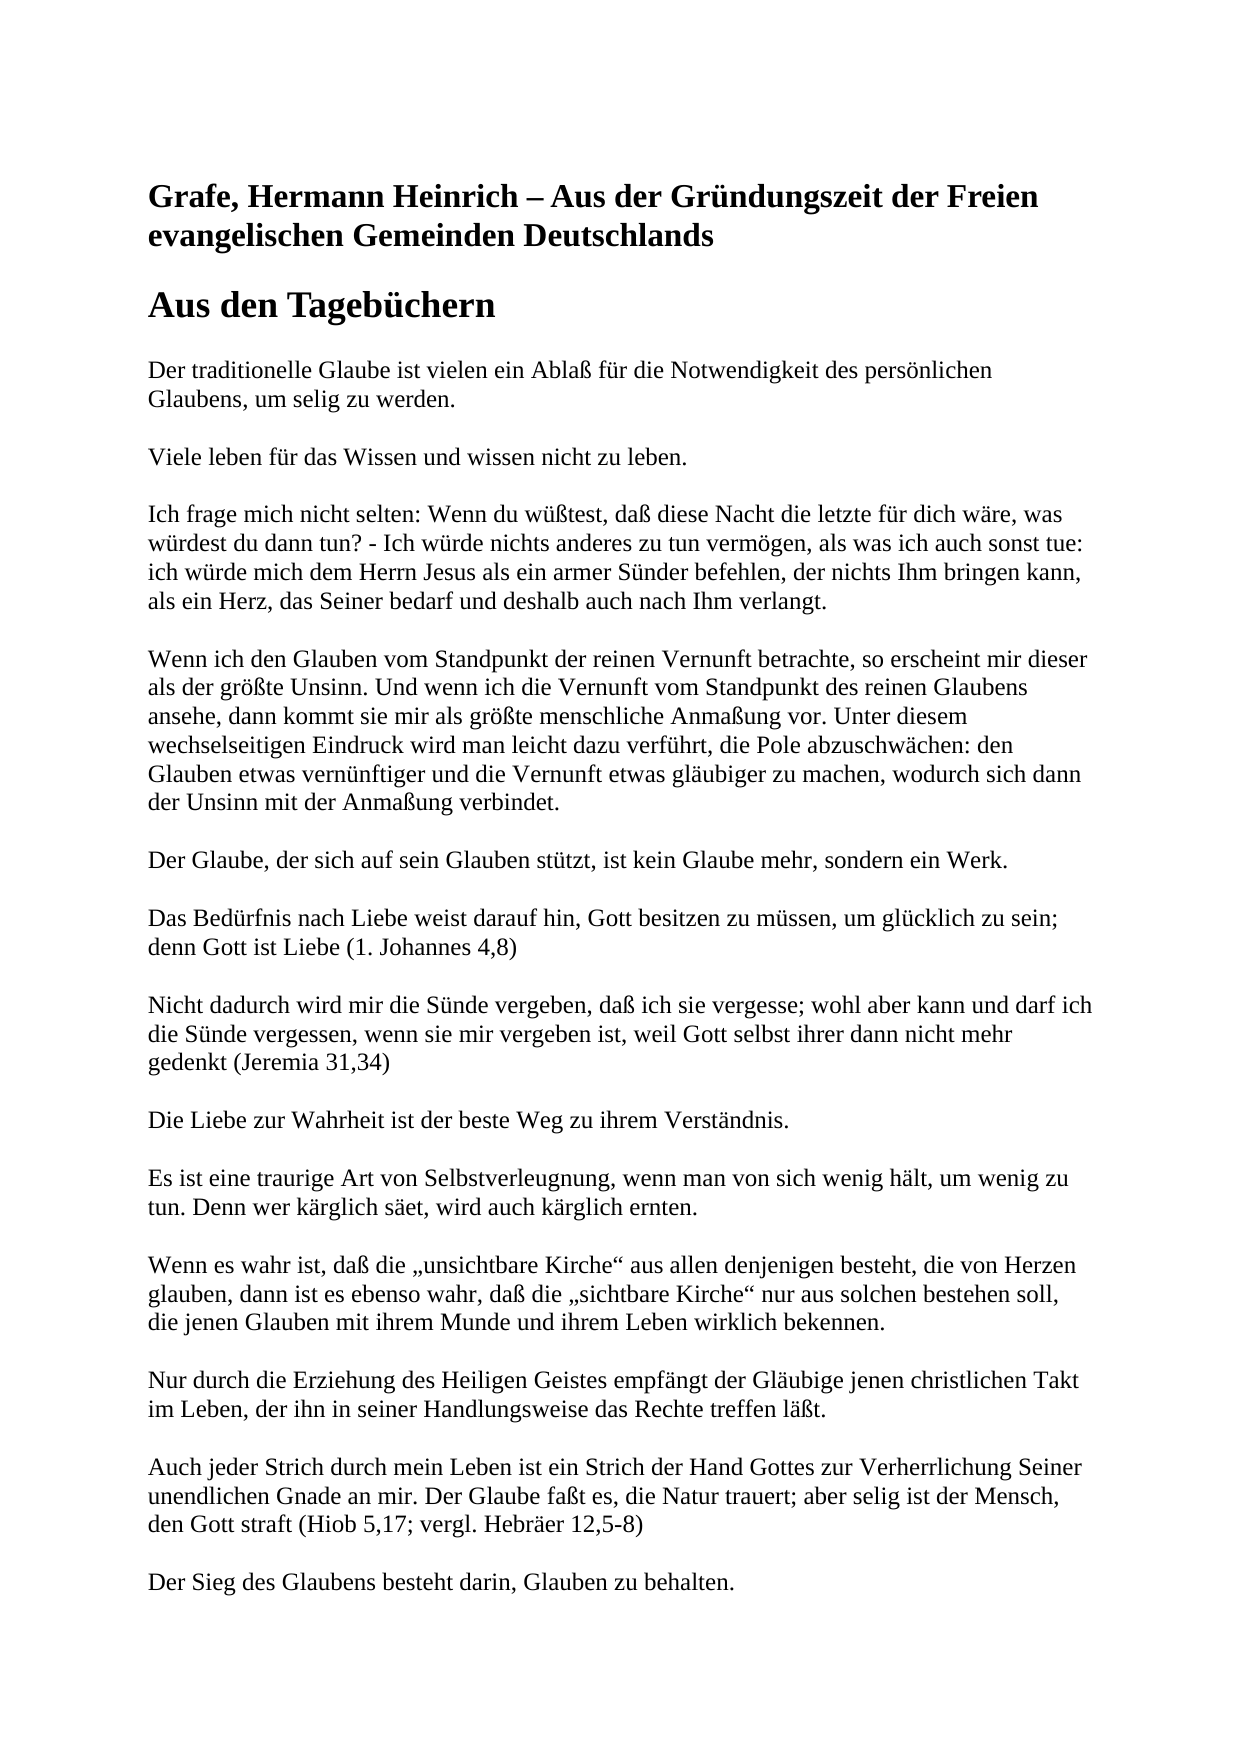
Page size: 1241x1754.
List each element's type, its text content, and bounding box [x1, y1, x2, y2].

text Auch jeder Strich durch mein Leben ist ein Strich der Hand Gottes zur Verherrlichung Seiner unendlichen Gnade an mir. Der Glaube faßt es, die Natur trauert; aber selig ist der Mensch, den Gott straft (Hiob 5,17; vergl. Hebräer 12,5-8) [148, 1452, 1093, 1538]
text Der traditionelle Glaube ist vielen ein Ablaß für die Notwendigkeit des persönlichen Glaubens, um selig zu werden. [148, 355, 1093, 412]
text Wenn es wahr ist, daß die „unsichtbare Kirche“ aus allen denjenigen besteht, die von Herzen glauben, dann ist es ebenso wahr, daß die „sichtbare Kirche“ nur aus solchen bestehen soll, die jenen Glauben mit ihrem Munde und ihrem Leben wirklich bekennen. [148, 1250, 1093, 1336]
text Grafe, Hermann Heinrich – Aus der Gründungszeit der Freien evangelischen Gemeinden Deutschlands [148, 177, 1093, 253]
text Das Bedürfnis nach Liebe weist darauf hin, Gott besitzen zu müssen, um glücklich zu sein; denn Gott ist Liebe (1. Johannes 4,8) [148, 903, 1093, 961]
text Es ist eine traurige Art von Selbstverleugnung, wenn man von sich wenig hält, um wenig zu tun. Denn wer kärglich säet, wird auch kärglich ernten. [148, 1163, 1093, 1221]
text Nur durch die Erziehung des Heiligen Geistes empfängt der Gläubige jenen christlichen Takt im Leben, der ihn in seiner Handlungsweise das Rechte treffen läßt. [148, 1365, 1093, 1423]
text Der Sieg des Glaubens besteht darin, Glauben zu behalten. [148, 1567, 1093, 1596]
text Viele leben für das Wissen und wissen nicht zu leben. [148, 442, 1093, 470]
text Nicht dadurch wird mir die Sünde vergeben, daß ich sie vergesse; wohl aber kann und darf ich die Sünde vergessen, wenn sie mir vergeben ist, weil Gott selbst ihrer dann nicht mehr gedenkt (Jeremia 31,34) [148, 990, 1093, 1076]
text Wenn ich den Glauben vom Standpunkt der reinen Vernunft betrachte, so erscheint mir dieser als der größte Unsinn. Und wenn ich die Vernunft vom Standpunkt des reinen Glaubens ansehe, dann kommt sie mir als größte menschliche Anmaßung vor. Unter diesem wechselseitigen Eindruck wird man leicht dazu verführt, die Pole abzuschwächen: den Glauben etwas vernünftiger und die Vernunft etwas gläubiger zu machen, wodurch sich dann der Unsinn mit der Anmaßung verbindet. [148, 644, 1093, 816]
text Die Liebe zur Wahrheit ist der beste Weg zu ihrem Verständnis. [148, 1105, 1093, 1134]
text Ich frage mich nicht selten: Wenn du wüßtest, daß diese Nacht die letzte für dich wäre, was würdest du dann tun? - Ich würde nichts anderes zu tun vermögen, als was ich auch sonst tue: ich würde mich dem Herrn Jesus als ein armer Sünder befehlen, der nichts Ihm bringen kann, als ein Herz, das Seiner bedarf und deshalb auch nach Ihm verlangt. [148, 499, 1093, 614]
subtitle Aus den Tagebüchern [148, 283, 1093, 326]
text Der Glaube, der sich auf sein Glauben stützt, ist kein Glaube mehr, sondern ein Werk. [148, 845, 1093, 874]
